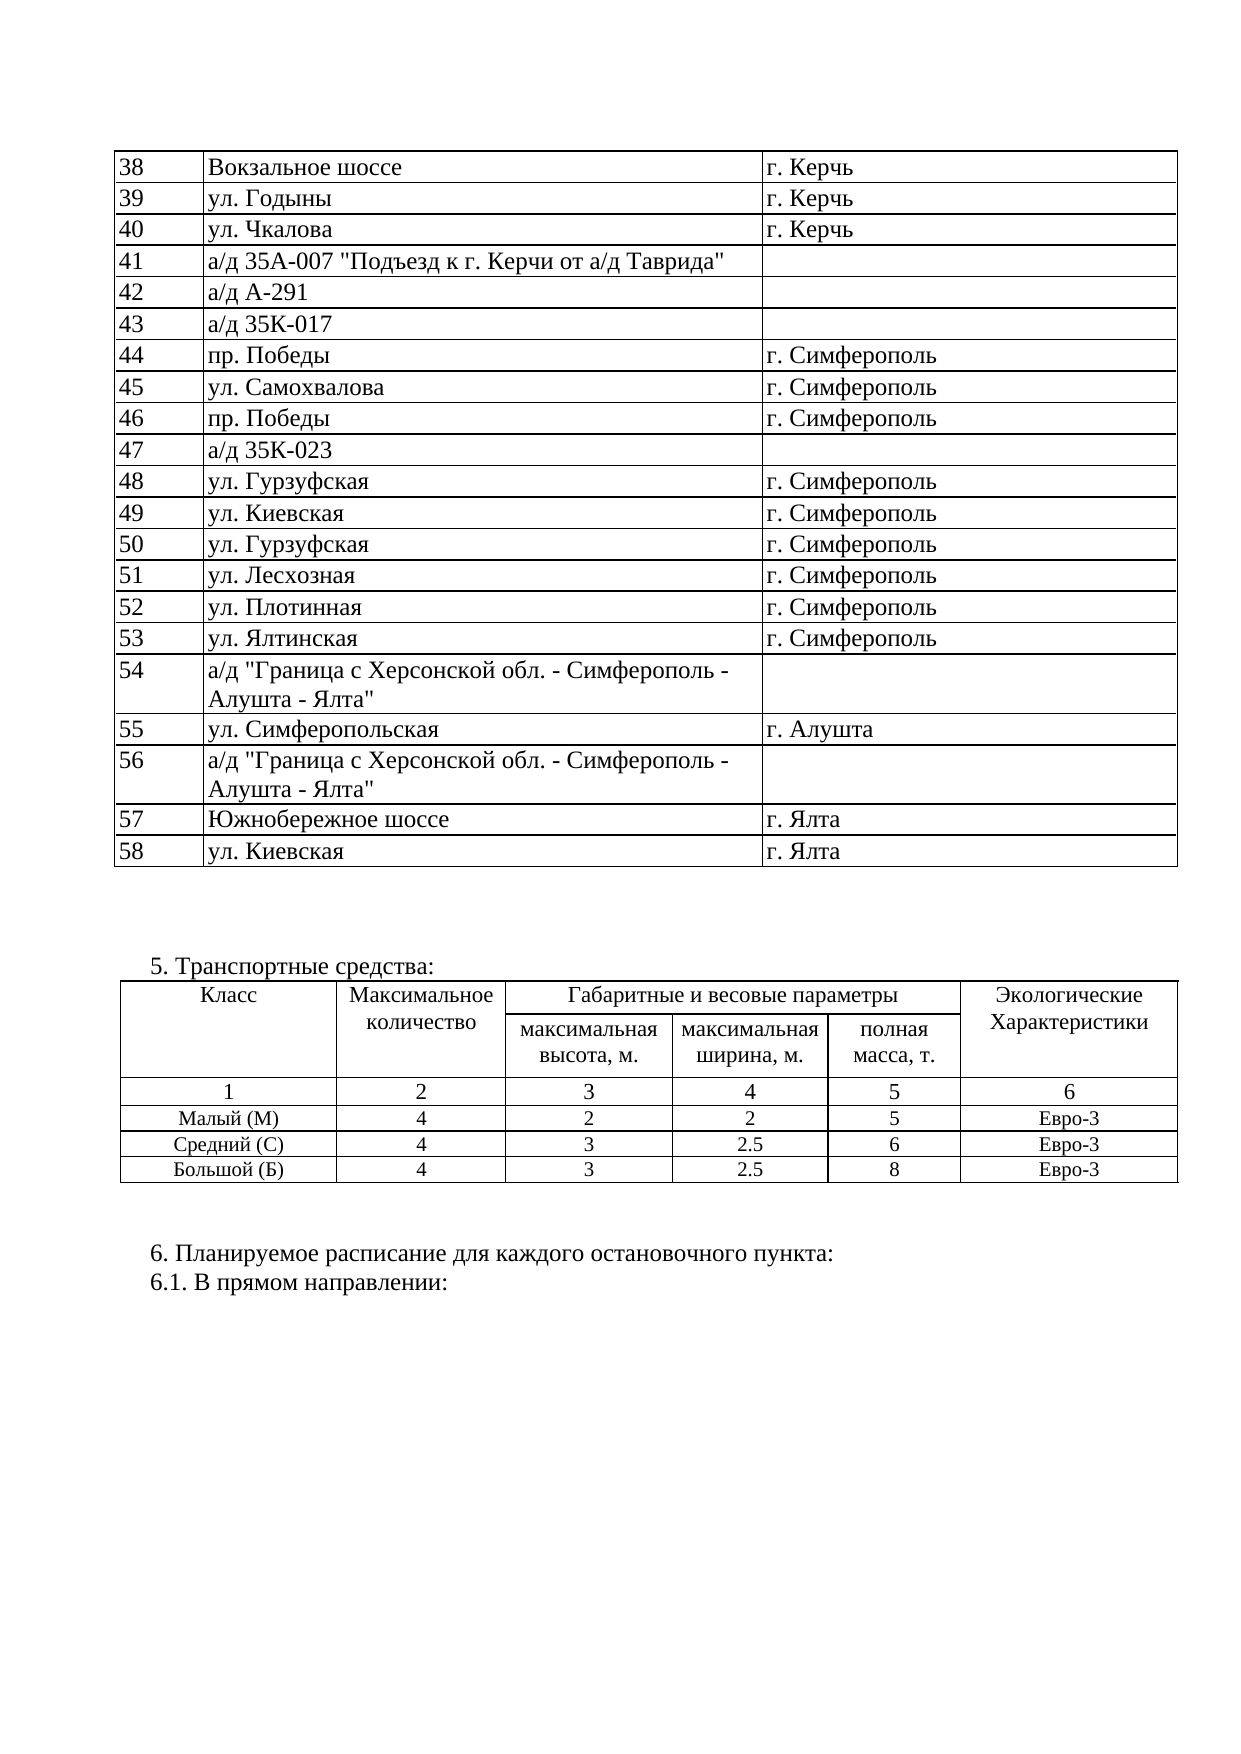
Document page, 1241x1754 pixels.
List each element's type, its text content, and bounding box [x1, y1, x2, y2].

table_cell ул. Гурзуфская [204, 466, 762, 496]
table_cell 51 [115, 560, 203, 590]
table_cell 43 [115, 308, 203, 339]
table_cell ул. Киевская [204, 836, 762, 866]
table_cell [763, 276, 1177, 307]
table_cell 2 [506, 1106, 672, 1130]
table_cell ул. Чкалова [204, 215, 762, 244]
table_cell 5 [829, 1078, 960, 1104]
table_cell 3 [506, 1157, 672, 1181]
table_cell г. Симферополь [763, 465, 1177, 496]
table_cell 54 [115, 654, 203, 712]
table_cell г. Керчь [763, 152, 1177, 181]
table_cell 39 [115, 183, 203, 213]
table_cell 48 [115, 466, 203, 496]
table_cell пр. Победы [204, 340, 762, 370]
table_cell ул. Самохвалова [204, 372, 762, 402]
table_cell 1 [121, 1078, 336, 1104]
table_cell 2.5 [673, 1157, 827, 1181]
table_header Класс [121, 982, 336, 1077]
table_cell полная масса, т. [829, 1015, 960, 1077]
table_cell г. Симферополь [763, 370, 1177, 402]
table_cell г. Симферополь [763, 622, 1177, 653]
table_cell [763, 653, 1177, 712]
table_cell 50 [115, 529, 203, 559]
table_cell Средний (С) [121, 1132, 336, 1156]
table_cell Евро-3 [961, 1106, 1177, 1130]
table_cell 4 [337, 1157, 505, 1181]
table_cell г. Ялта [763, 803, 1177, 834]
table_cell Южнобережное шоссе [204, 805, 762, 834]
table_cell Малый (М) [121, 1106, 336, 1130]
table_cell 55 [115, 714, 203, 744]
table_header Максимальное количество [337, 982, 505, 1077]
table_cell ул. Гурзуфская [204, 529, 762, 559]
table_cell 44 [115, 340, 203, 370]
table_cell ул. Симферопольская [204, 714, 762, 744]
table_cell г. Керчь [763, 213, 1177, 244]
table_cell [204, 246, 762, 276]
table_cell а/д 35К-023 [204, 435, 762, 464]
table_cell 2 [673, 1106, 827, 1130]
table_cell а/д А-291 [204, 277, 762, 307]
table_cell г. Симферополь [763, 339, 1177, 370]
table_cell 56 [115, 745, 203, 803]
table_cell 4 [673, 1078, 827, 1104]
table_cell пр. Победы [204, 403, 762, 433]
table_cell 2.5 [673, 1132, 827, 1156]
table_cell 41 [115, 245, 203, 276]
table_cell 8 [829, 1157, 960, 1181]
table_cell а/д 35К-017 [204, 309, 762, 339]
text 6. Планируемое расписание для каждого остановочного пункта: [150, 1238, 1090, 1267]
table_cell [763, 307, 1177, 339]
table_cell Евро-3 [961, 1132, 1177, 1156]
table_cell г. Симферополь [763, 402, 1177, 433]
table_cell 49 [115, 497, 203, 527]
table_cell г. Симферополь [763, 559, 1177, 590]
table_cell 6 [829, 1132, 960, 1156]
table_cell 6 [961, 1078, 1177, 1104]
table_cell 46 [115, 403, 203, 433]
table_cell а/д "Граница с Херсонской обл. - Симферополь - Алушта - Ялта" [204, 746, 762, 803]
table_cell 40 [115, 214, 203, 244]
table_cell 45 [115, 371, 203, 402]
table_cell Вокзальное шоссе [204, 152, 762, 181]
table_cell 5 [829, 1106, 960, 1130]
table_cell ул. Плотинная [204, 592, 762, 622]
table_cell Большой (Б) [121, 1157, 336, 1181]
table_cell г. Симферополь [763, 528, 1177, 559]
table_cell максимальная ширина, м. [673, 1015, 827, 1077]
table_cell 47 [115, 434, 203, 464]
table_cell 3 [506, 1132, 672, 1156]
table_cell 4 [337, 1106, 505, 1130]
table_cell г. Ялта [763, 834, 1177, 866]
table_cell [763, 433, 1177, 464]
table_cell 58 [115, 835, 203, 866]
table_cell 2 [337, 1078, 505, 1104]
table_cell [763, 244, 1177, 276]
table_header Экологические Характеристики [961, 982, 1177, 1077]
table_cell г. Алушта [763, 713, 1177, 744]
table_cell максимальная высота, м. [506, 1015, 672, 1077]
table_cell ул. Годыны [204, 183, 762, 213]
table_header Габаритные и весовые параметры [506, 982, 960, 1013]
table_cell 4 [337, 1132, 505, 1156]
table_cell г. Симферополь [763, 590, 1177, 622]
table_cell 42 [115, 277, 203, 307]
table_cell г. Керчь [763, 181, 1177, 213]
text 6.1. В прямом направлении: [150, 1267, 1090, 1296]
table_cell ул. Лесхозная [204, 561, 762, 590]
table_cell 53 [115, 623, 203, 653]
table_cell 57 [115, 804, 203, 834]
table_cell 3 [506, 1078, 672, 1104]
table_cell 52 [115, 591, 203, 622]
table_cell а/д "Граница с Херсонской обл. - Симферополь - Алушта - Ялта" [204, 655, 762, 712]
table_cell 38 [115, 152, 203, 181]
table_cell г. Симферополь [763, 496, 1177, 527]
table_cell ул. Киевская [204, 498, 762, 527]
table_cell Евро-3 [961, 1157, 1177, 1181]
table_cell [763, 744, 1177, 803]
table_cell ул. Ялтинская [204, 623, 762, 653]
text 5. Транспортные средства: [150, 951, 1090, 980]
